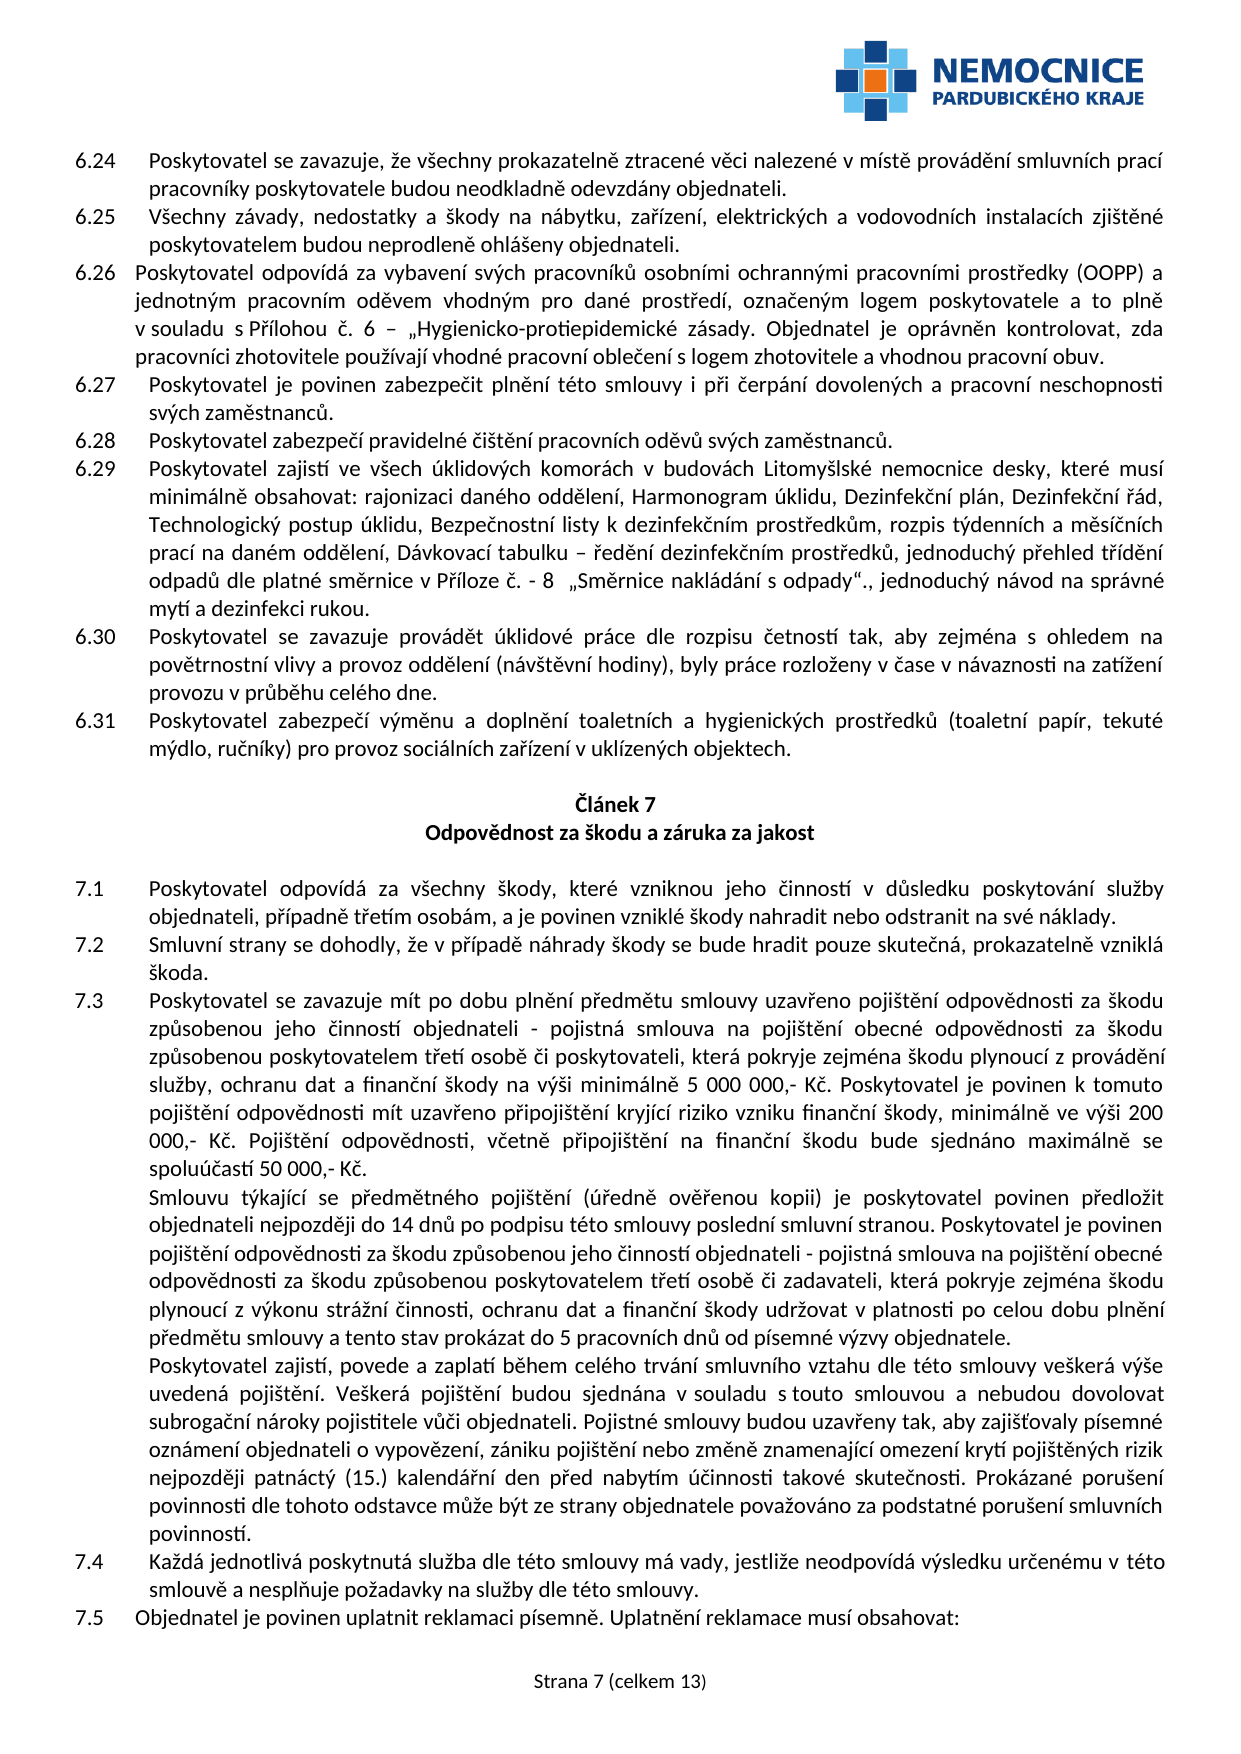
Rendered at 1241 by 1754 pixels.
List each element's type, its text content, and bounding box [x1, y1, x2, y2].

list Poskytovatel zajistí ve všech úklidových komorách v budovách Litomyšlské nemocnice desky, které musí minimálně obsahovat: rajonizaci daného oddělení, Harmonogram úklidu, Dezinfekční plán, Dezinfekční řád, Technologický postup úklidu, Bezpečnostní listy k dezinfekčním prostředkům, rozpis týdenních a měsíčních prací na daném oddělení, Dávkovací tabulku – ředění dezinfekčním prostředků, jednoduchý přehled třídění odpadů dle platné směrnice v Příloze č. - 8 „Směrnice nakládání s odpady“., jednoduchý návod na správné mytí a dezinfekci rukou. [75, 454, 1165, 622]
list Poskytovatel zabezpečí pravidelné čištění pracovních oděvů svých zaměstnanců. [75, 426, 1165, 454]
list Všechny závady, nedostatky a škody na nábytku, zařízení, elektrických a vodovodních instalacích zjištěné poskytovatelem budou neprodleně ohlášeny objednateli. [75, 202, 1165, 258]
list Smluvní strany se dohodly, že v případě náhrady škody se bude hradit pouze skutečná, prokazatelně vzniklá škoda. [75, 930, 1165, 986]
list Poskytovatel se zavazuje, že všechny prokazatelně ztracené věci nalezené v místě provádění smluvních prací pracovníky poskytovatele budou neodkladně odevzdány objednateli. [75, 146, 1165, 202]
list Poskytovatel se zavazuje mít po dobu plnění předmětu smlouvy uzavřeno pojištění odpovědnosti za škodu způsobenou jeho činností objednateli - pojistná smlouva na pojištění obecné odpovědnosti za škodu způsobenou poskytovatelem třetí osobě či poskytovateli, která pokryje zejména škodu plynoucí z provádění služby, ochranu dat a finanční škody na výši minimálně 5 000 000,- Kč. Poskytovatel je povinen k tomuto pojištění odpovědnosti mít uzavřeno připojištění kryjící riziko vzniku finanční škody, minimálně ve výši 200 000,- Kč. Pojištění odpovědnosti, včetně připojištění na finanční škodu bude sjednáno maximálně se spoluúčastí 50 000,- Kč. [74, 986, 1165, 1183]
list Objednatel je povinen uplatnit reklamaci písemně. Uplatnění reklamace musí obsahovat: [75, 1603, 1165, 1631]
list Poskytovatel se zavazuje provádět úklidové práce dle rozpisu četností tak, aby zejména s ohledem na povětrnostní vlivy a provoz oddělení (návštěvní hodiny), byly práce rozloženy v čase v návaznosti na zatížení provozu v průběhu celého dne. [75, 622, 1165, 706]
text Poskytovatel zajistí, povede a zaplatí během celého trvání smluvního vztahu dle této smlouvy veškerá výše uvedená pojištění. Veškerá pojištění budou sjednána v souladu s touto smlouvou a nebudou dovolovat subrogační nároky pojistitele vůči objednateli. Pojistné smlouvy budou uzavřeny tak, aby zajišťovaly písemné oznámení objednateli o vypovězení, zániku pojištění nebo změně znamenající omezení krytí pojištěných rizik nejpozději patnáctý (15.) kalendářní den před nabytím účinnosti takové skutečnosti. Prokázané porušení povinnosti dle tohoto odstavce může být ze strany objednatele považováno za podstatné porušení smluvních povinností. [148, 1351, 1165, 1547]
list Poskytovatel odpovídá za vybavení svých pracovníků osobními ochrannými pracovními prostředky (OOPP) a jednotným pracovním oděvem vhodným pro dané prostředí, označeným logem poskytovatele a to plně v souladu s Přílohou č. 6 – „Hygienicko-protiepidemické zásady. Objednatel je oprávněn kontrolovat, zda pracovníci zhotovitele používají vhodné pracovní oblečení s logem zhotovitele a vhodnou pracovní obuv. [75, 258, 1165, 370]
picture [834, 39, 1144, 122]
text Smlouvu týkající se předmětného pojištění (úředně ověřenou kopii) je poskytovatel povinen předložit objednateli nejpozději do 14 dnů po podpisu této smlouvy poslední smluvní stranou. Poskytovatel je povinen pojištění odpovědnosti za škodu způsobenou jeho činností objednateli - pojistná smlouva na pojištění obecné odpovědnosti za škodu způsobenou poskytovatelem třetí osobě či zadavateli, která pokryje zejména škodu plynoucí z výkonu strážní činnosti, ochranu dat a finanční škody udržovat v platnosti po celou dobu plnění předmětu smlouvy a tento stav prokázat do 5 pracovních dnů od písemné výzvy objednatele. [75, 1183, 1165, 1351]
list Poskytovatel je povinen zabezpečit plnění této smlouvy i při čerpání dovolených a pracovní neschopnosti svých zaměstnanců. [75, 370, 1165, 426]
list Každá jednotlivá poskytnutá služba dle této smlouvy má vady, jestliže neodpovídá výsledku určenému v této smlouvě a nesplňuje požadavky na služby dle této smlouvy. [74, 1547, 1165, 1603]
text Odpovědnost za škodu a záruka za jakost [75, 818, 1165, 846]
list Poskytovatel zabezpečí výměnu a doplnění toaletních a hygienických prostředků (toaletní papír, tekuté mýdlo, ručníky) pro provoz sociálních zařízení v uklízených objektech. [75, 706, 1165, 762]
list Poskytovatel odpovídá za všechny škody, které vzniknou jeho činností v důsledku poskytování služby objednateli, případně třetím osobám, a je povinen vzniklé škody nahradit nebo odstranit na své náklady. [75, 874, 1165, 930]
